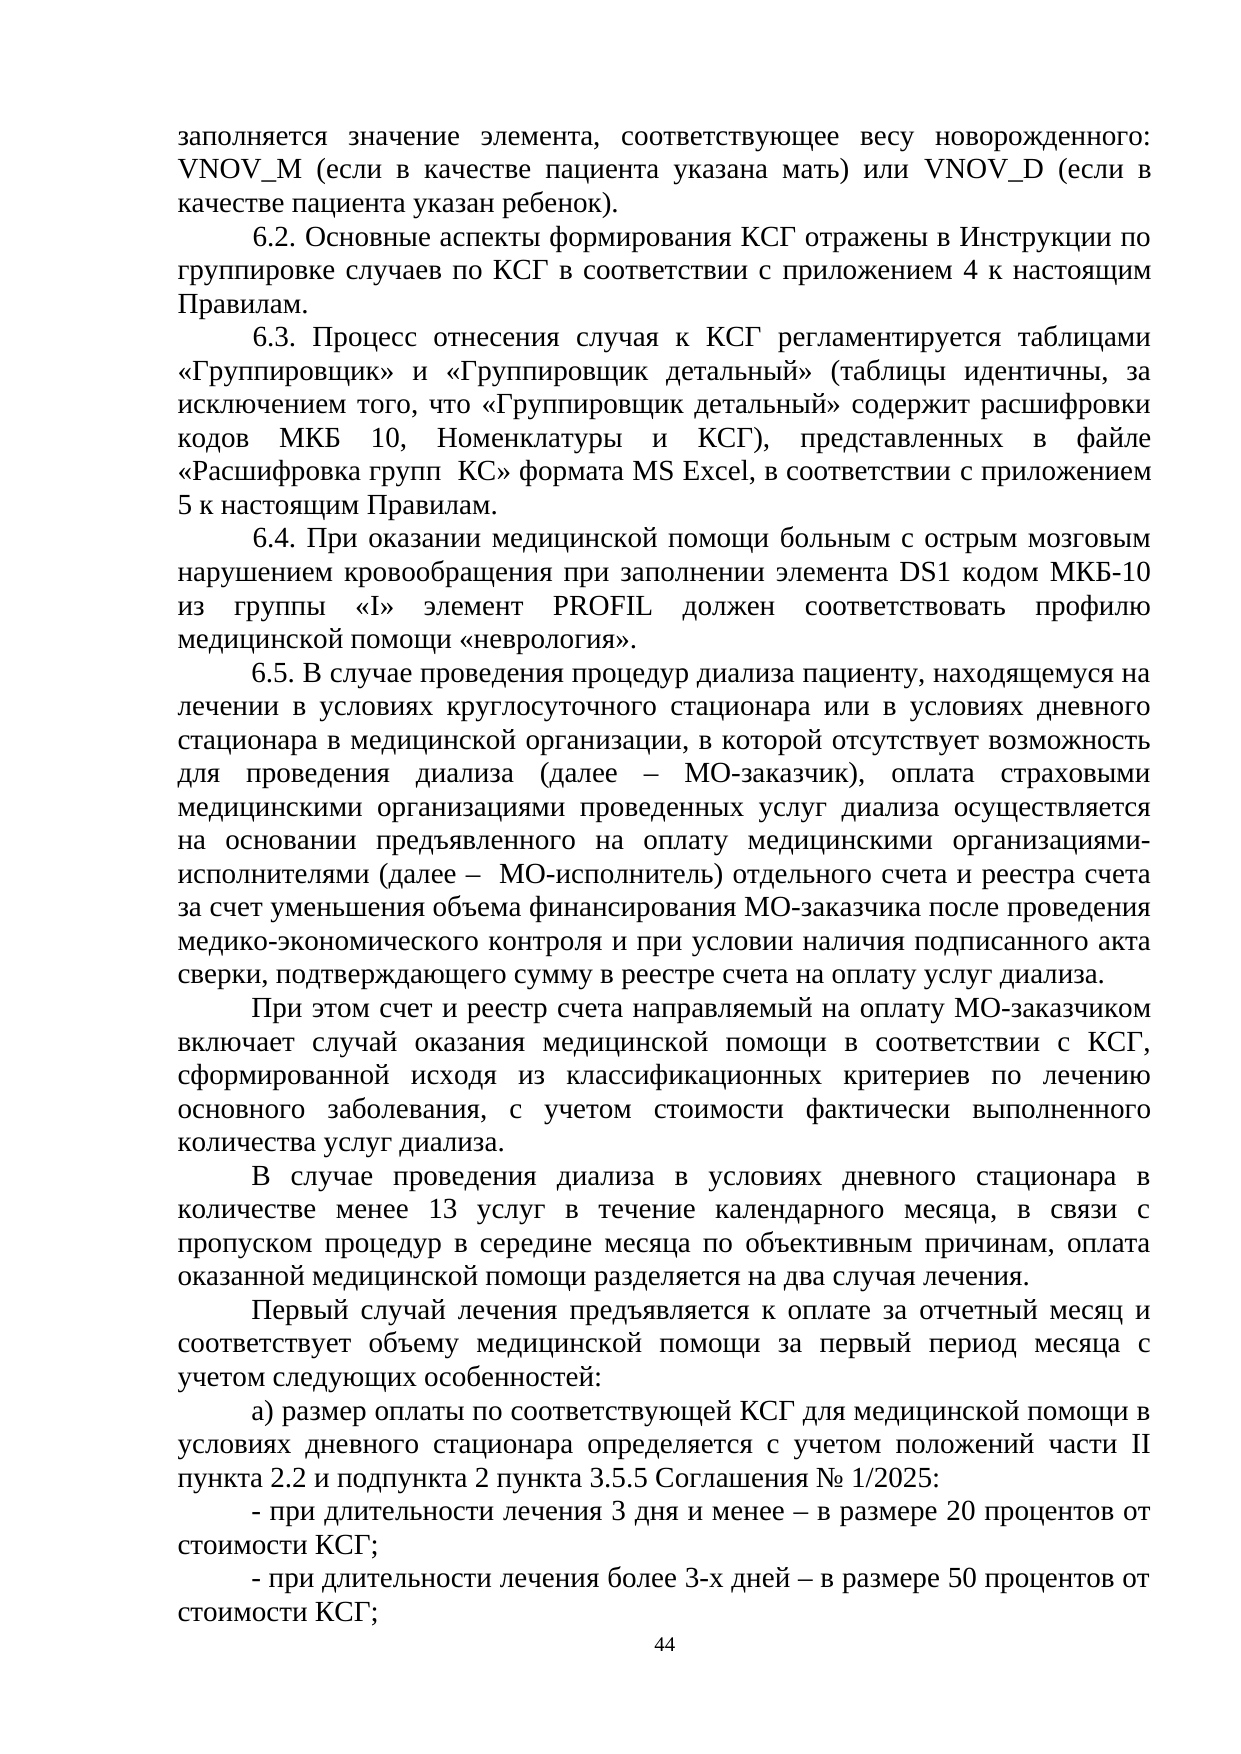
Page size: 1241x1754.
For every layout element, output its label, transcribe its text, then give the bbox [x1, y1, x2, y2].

list 6.5. В случае проведения процедур диализа пациенту, находящемуся на лечении в условиях круглосуточного стационара или в условиях дневного стационара в медицинской организации, в которой отсутствует возможность для проведения диализа (далее – МО-заказчик), оплата страховыми медицинскими организациями проведенных услуг диализа осуществляется на основании предъявленного на оплату медицинскими организациями-исполнителями (далее – МО-исполнитель) отдельного счета и реестра счета за счет уменьшения объема финансирования МО-заказчика после проведения медико-экономического контроля и при условии наличия подписанного акта сверки, подтверждающего сумму в реестре счета на оплату услуг диализа. [177, 655, 1152, 990]
text 6.4. При оказании медицинской помощи больным с острым мозговым нарушением кровообращения при заполнении элемента DS1 кодом МКБ-10 из группы «I» элемент PROFIL должен соответствовать профилю медицинской помощи «неврология». [177, 521, 1152, 655]
list В случае проведения диализа в условиях дневного стационара в количестве менее 13 услуг в течение календарного месяца, в связи с пропуском процедур в середине месяца по объективным причинам, оплата оказанной медицинской помощи разделяется на два случая лечения. [177, 1158, 1152, 1292]
list а) размер оплаты по соответствующей КСГ для медицинской помощи в условиях дневного стационара определяется с учетом положений части II пункта 2.2 и подпункта 2 пункта 3.5.5 Соглашения № 1/2025: [177, 1393, 1152, 1493]
list - при длительности лечения 3 дня и менее – в размере 20 процентов от стоимости КСГ; [177, 1493, 1152, 1560]
list Первый случай лечения предъявляется к оплате за отчетный месяц и соответствует объему медицинской помощи за первый период месяца с учетом следующих особенностей: [177, 1292, 1152, 1393]
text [177, 118, 1152, 219]
text 6.2. Основные аспекты формирования КСГ отражены в Инструкции по группировке случаев по КСГ в соответствии с приложением 4 к настоящим Правилам. [177, 219, 1152, 319]
list - при длительности лечения более 3-х дней – в размере 50 процентов от стоимости КСГ; [177, 1560, 1152, 1627]
text При этом счет и реестр счета направляемый на оплату МО-заказчиком включает случай оказания медицинской помощи в соответствии с КСГ, сформированной исходя из классификационных критериев по лечению основного заболевания, с учетом стоимости фактически выполненного количества услуг диализа. [177, 990, 1152, 1158]
text 6.3. Процесс отнесения случая к КСГ регламентируется таблицами «Группировщик» и «Группировщик детальный» (таблицы идентичны, за исключением того, что «Группировщик детальный» содержит расшифровки кодов МКБ 10, Номенклатуры и КСГ), представленных в файле «Расшифровка групп КС» формата MS Excel, в соответствии с приложением 5 к настоящим Правилам. [177, 319, 1152, 521]
